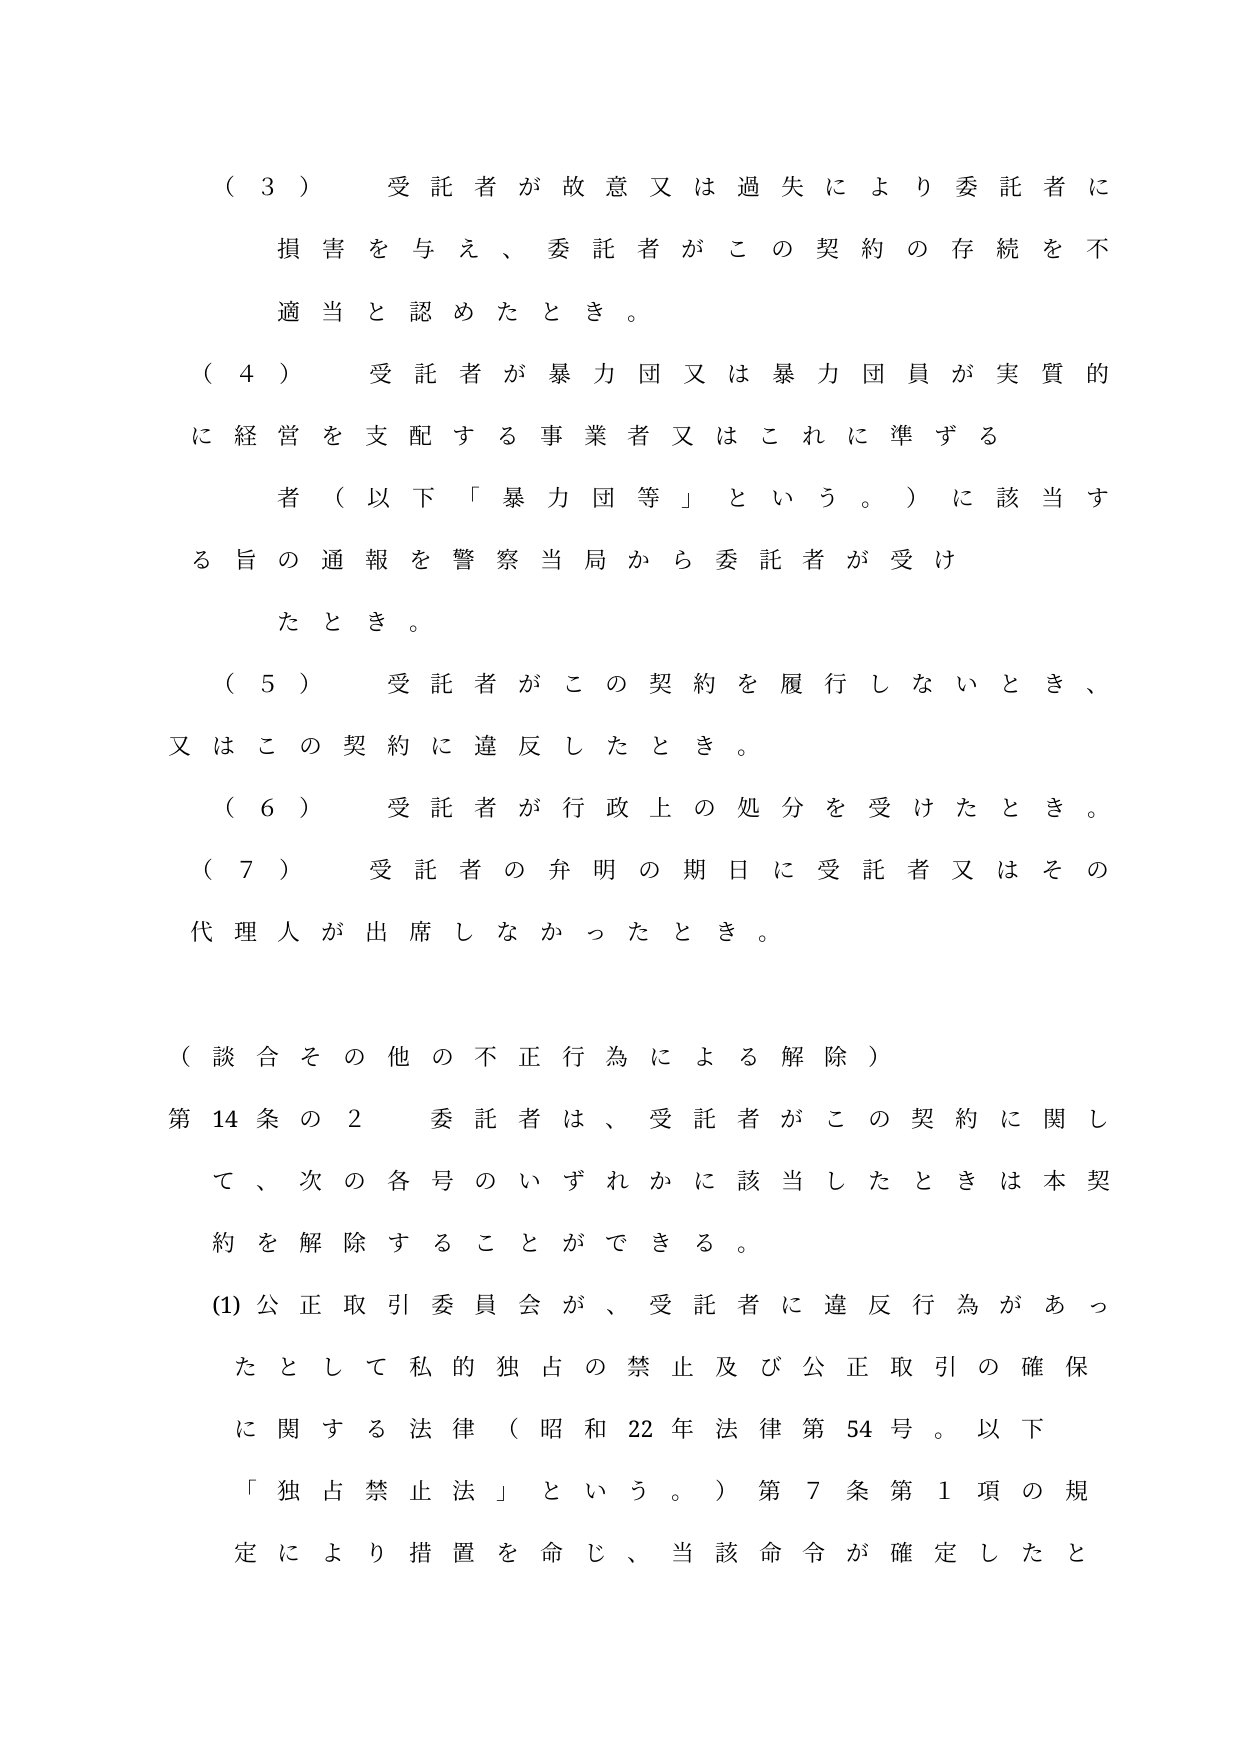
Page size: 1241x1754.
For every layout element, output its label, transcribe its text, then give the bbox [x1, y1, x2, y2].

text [197, 1272, 1131, 1583]
text 第14条の２ 委託者は、受託者がこの契約に関して、次の各号のいずれかに該当したときは本契約を解除することができる。 [168, 1086, 1131, 1272]
text （７） 受託者の弁明の期日に受託者又はその代理人が出席しなかったとき。 [190, 838, 1131, 962]
text （５） 受託者がこの契約を履行しないとき、又はこの契約に違反したとき。 [168, 652, 1131, 776]
text たとき。 [190, 589, 1131, 652]
text （６） 受託者が行政上の処分を受けたとき。 [190, 776, 1131, 838]
text （談合その他の不正行為による解除） [168, 1024, 1131, 1086]
text （３） 受託者が故意又は過失により委託者に損害を与え、委託者がこの契約の存続を不適当と認めたとき。 [190, 155, 1131, 341]
text 者（以下「暴力団等」という。）に該当する旨の通報を警察当局から委託者が受け [190, 465, 1131, 589]
text （４） 受託者が暴力団又は暴力団員が実質的に経営を支配する事業者又はこれに準ずる [190, 341, 1131, 465]
